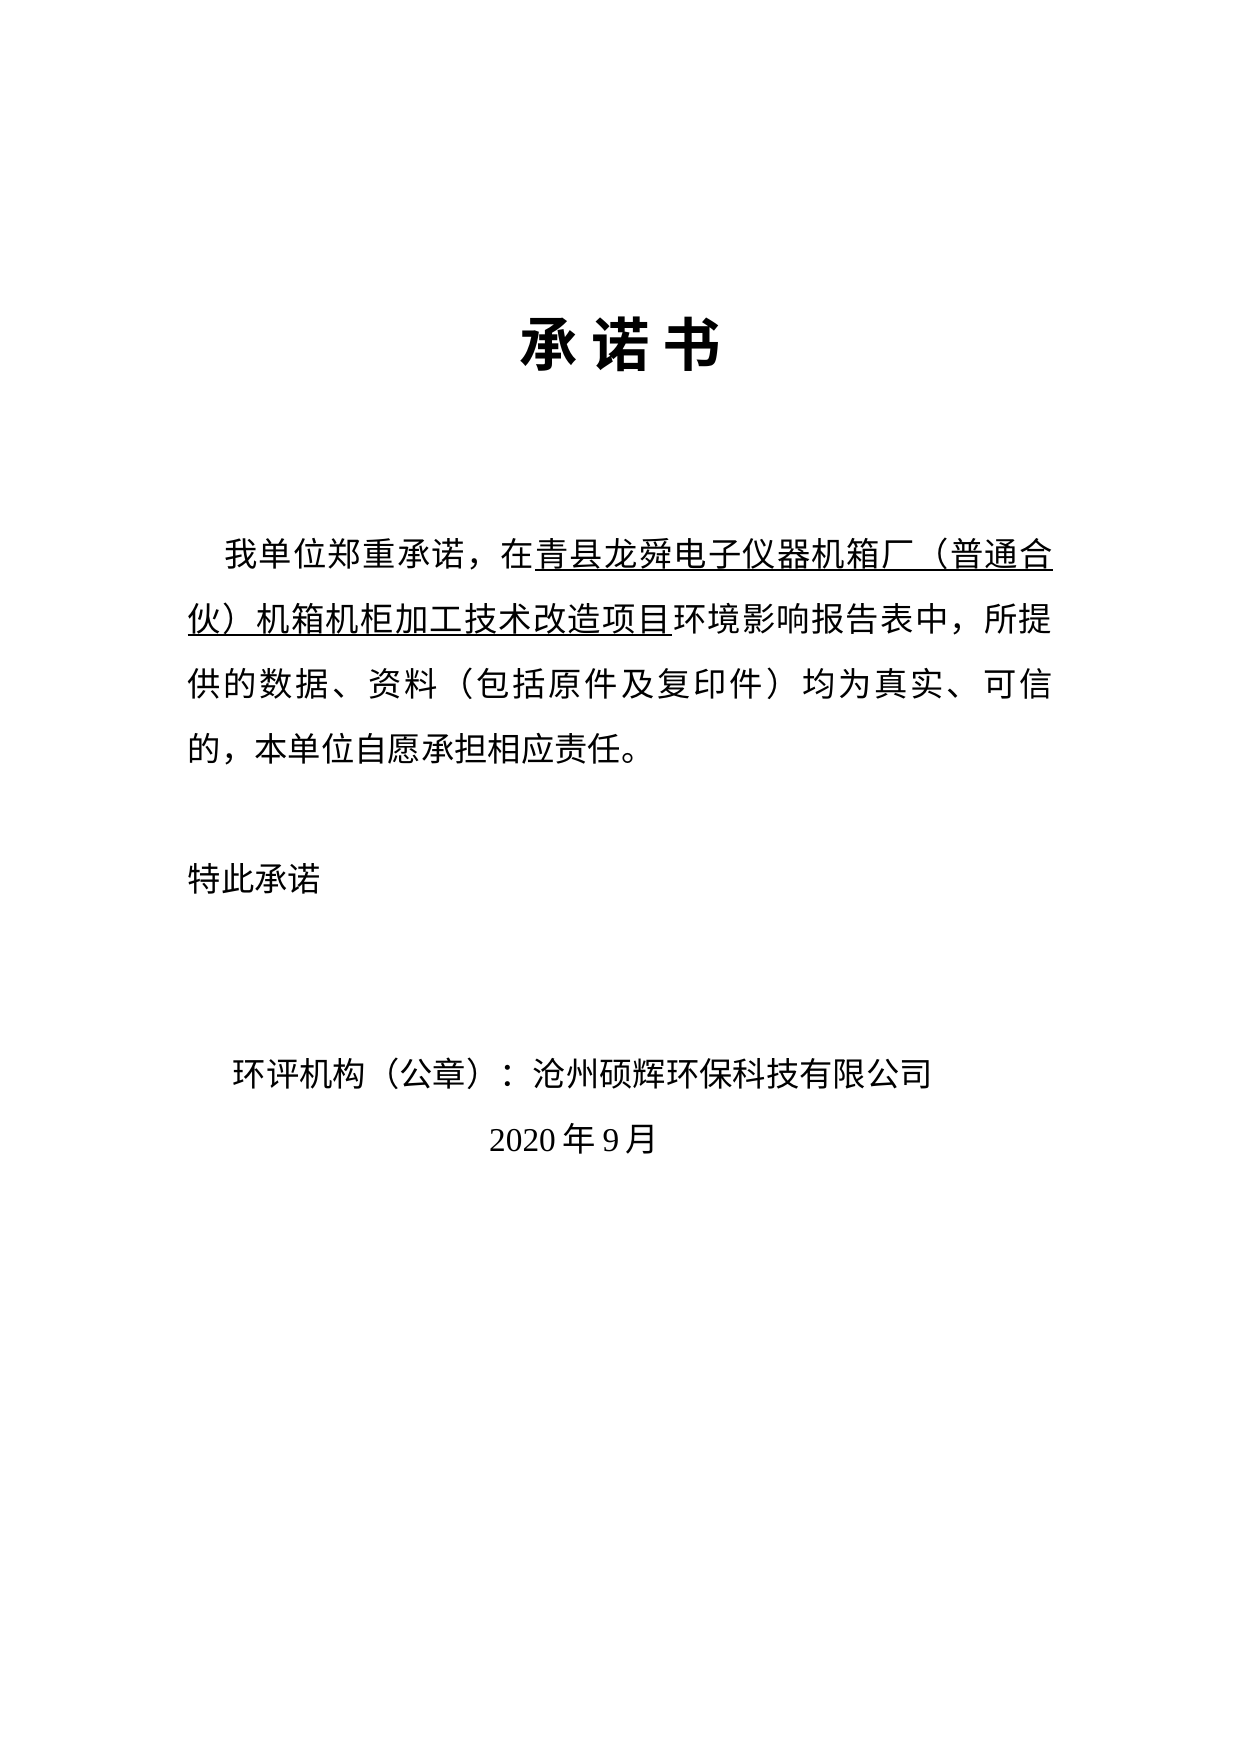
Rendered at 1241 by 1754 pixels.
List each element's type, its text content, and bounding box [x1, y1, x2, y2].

text 环评机构（公章）：沧州硕辉环保科技有限公司 [187, 1039, 1053, 1104]
text 特此承诺 [187, 844, 1053, 909]
text 2020年9月 [187, 1104, 1053, 1169]
text 承 诺 书 [187, 292, 1053, 389]
text 我单位郑重承诺，在青县龙舜电子仪器机箱厂（普通合伙）机箱机柜加工技术改造项目环境影响报告表中，所提供的数据、资料（包括原件及复印件）均为真实、可信的，本单位自愿承担相应责任。 [187, 519, 1053, 779]
